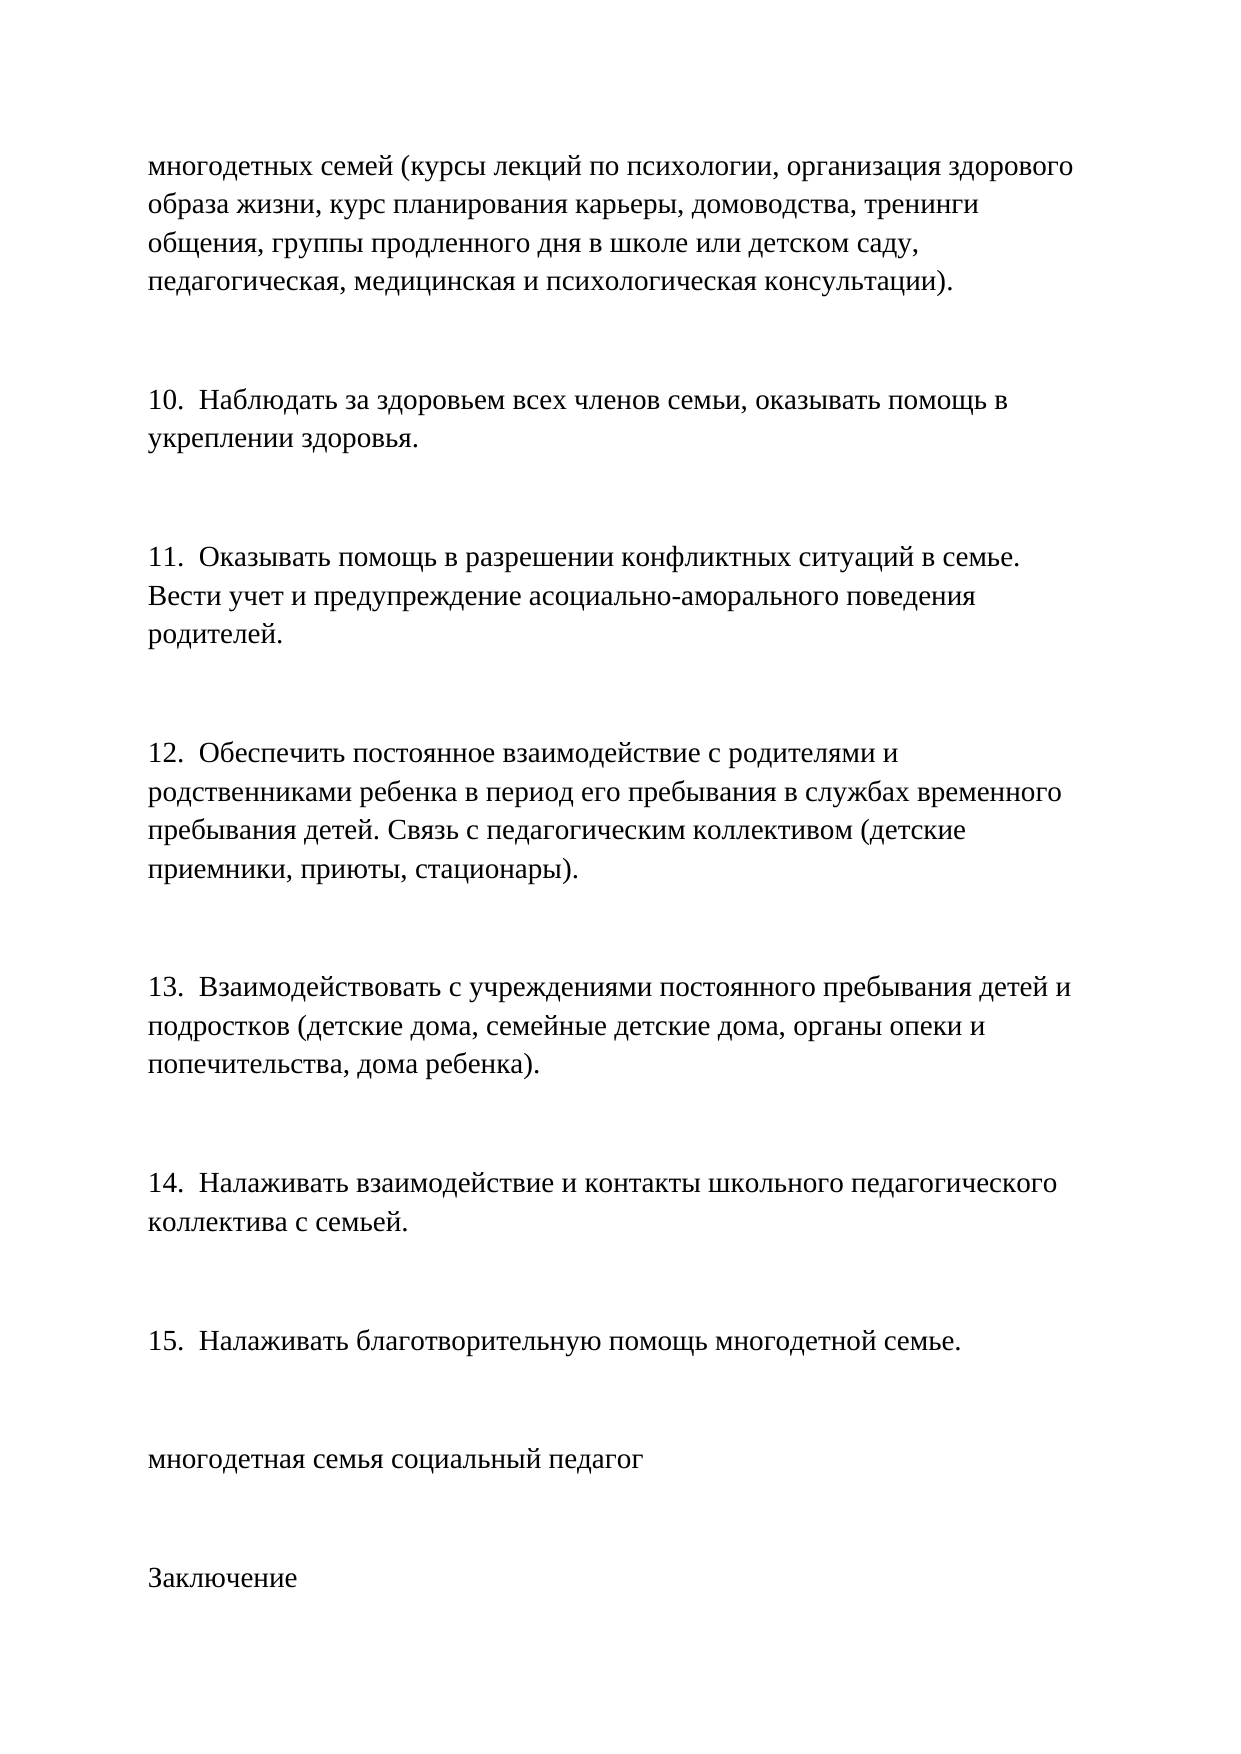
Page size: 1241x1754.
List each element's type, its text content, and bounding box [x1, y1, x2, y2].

text 13. Взаимодействовать с учреждениями постоянного пребывания детей и подростков (детские дома, семейные детские дома, органы опеки и попечительства, дома ребенка). [148, 969, 1093, 1080]
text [148, 148, 1093, 297]
text 11. Оказывать помощь в разрешении конфликтных ситуаций в семье. Вести учет и предупреждение асоциально-аморального поведения родителей. [148, 539, 1093, 650]
text 12. Обеспечить постоянное взаимодействие с родителями и родственниками ребенка в период его пребывания в службах временного пребывания детей. Связь с педагогическим коллективом (детские приемники, приюты, стационары). [148, 735, 1093, 884]
text многодетная семья социальный педагог [148, 1441, 1093, 1475]
text Заключение [148, 1560, 1093, 1594]
text 15. Налаживать благотворительную помощь многодетной семье. [148, 1323, 1093, 1356]
text 10. Наблюдать за здоровьем всех членов семьи, оказывать помощь в укреплении здоровья. [148, 382, 1093, 454]
text 14. Налаживать взаимодействие и контакты школьного педагогического коллектива с семьей. [148, 1165, 1093, 1237]
